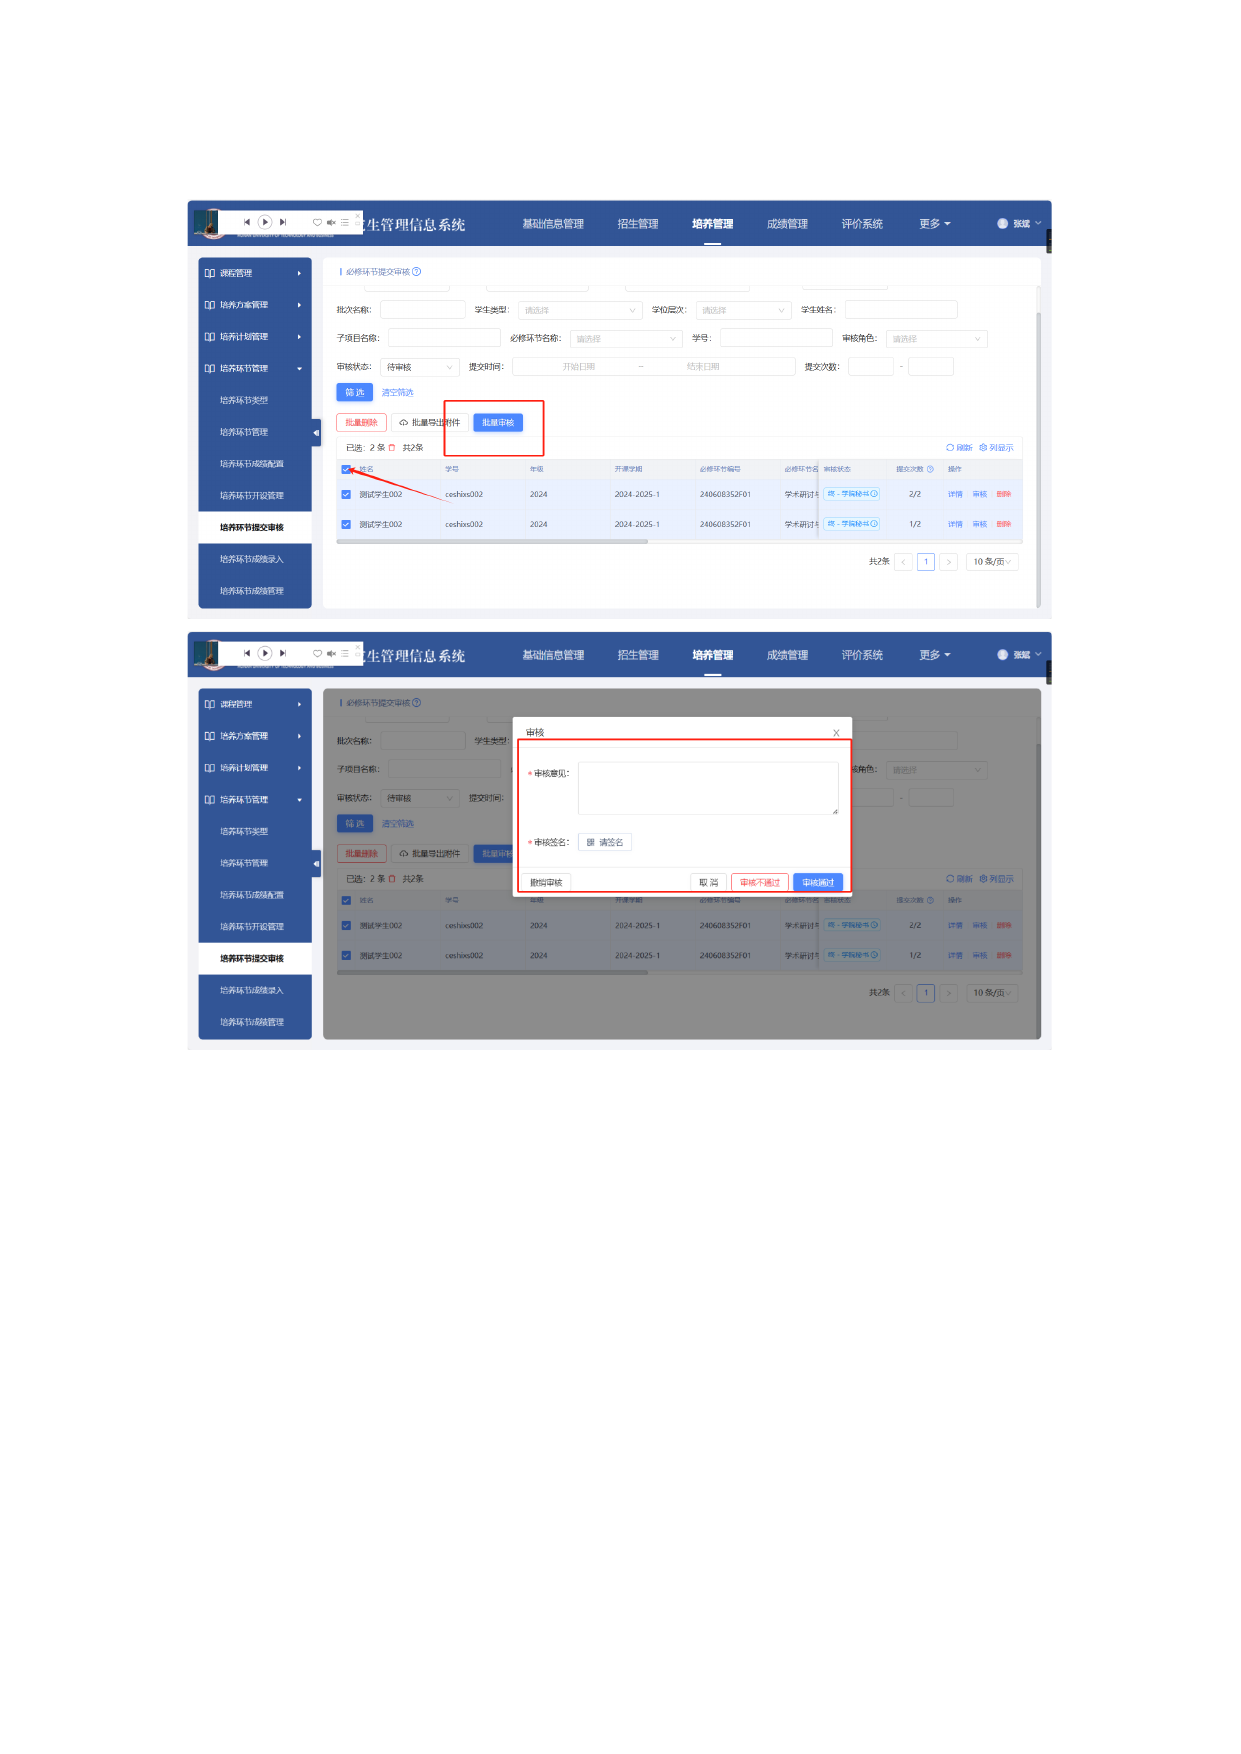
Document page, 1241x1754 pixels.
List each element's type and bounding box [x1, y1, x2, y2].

picture [187, 631, 1052, 1050]
picture [187, 199, 1052, 619]
